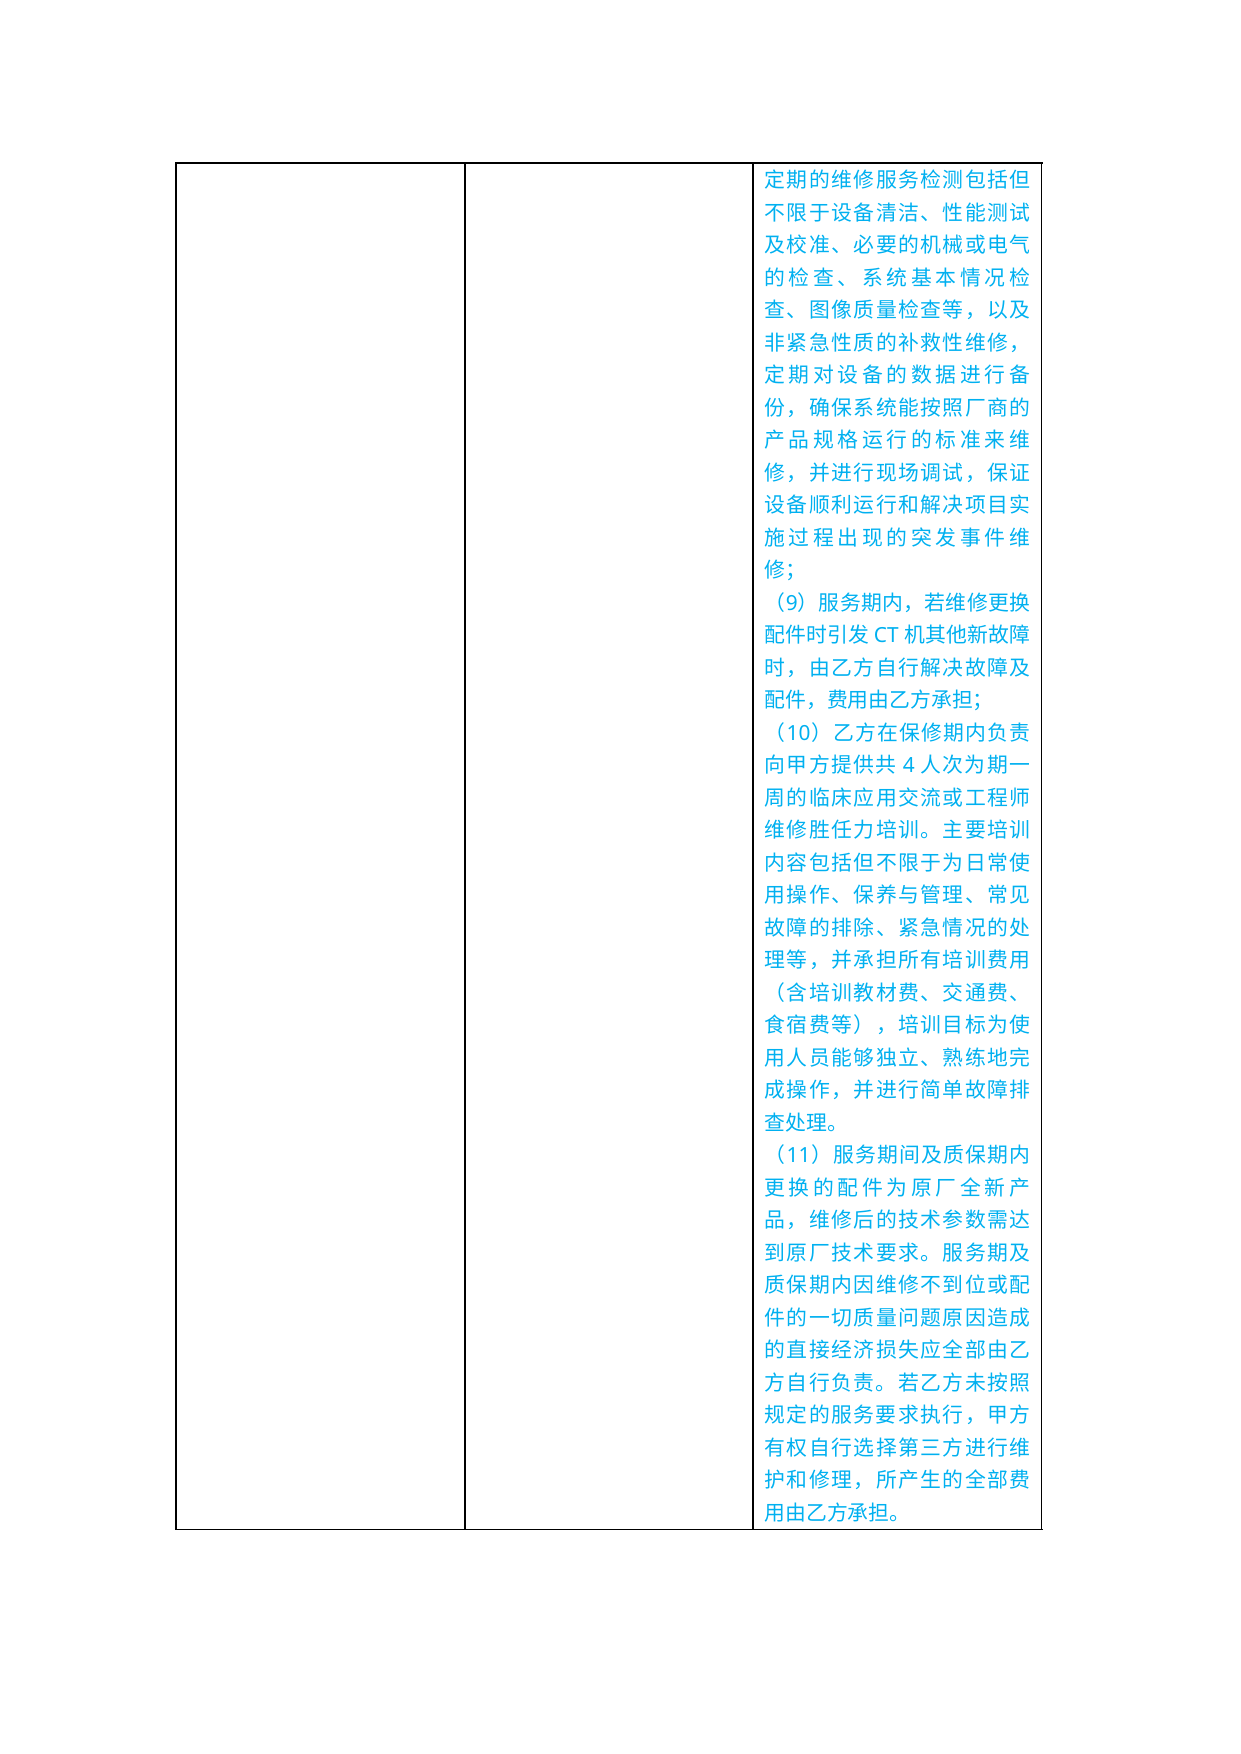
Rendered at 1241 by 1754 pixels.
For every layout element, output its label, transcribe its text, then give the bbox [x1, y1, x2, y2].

table_cell [466, 164, 752, 1528]
table_cell 1 [177, 164, 464, 1528]
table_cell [754, 164, 1041, 1528]
